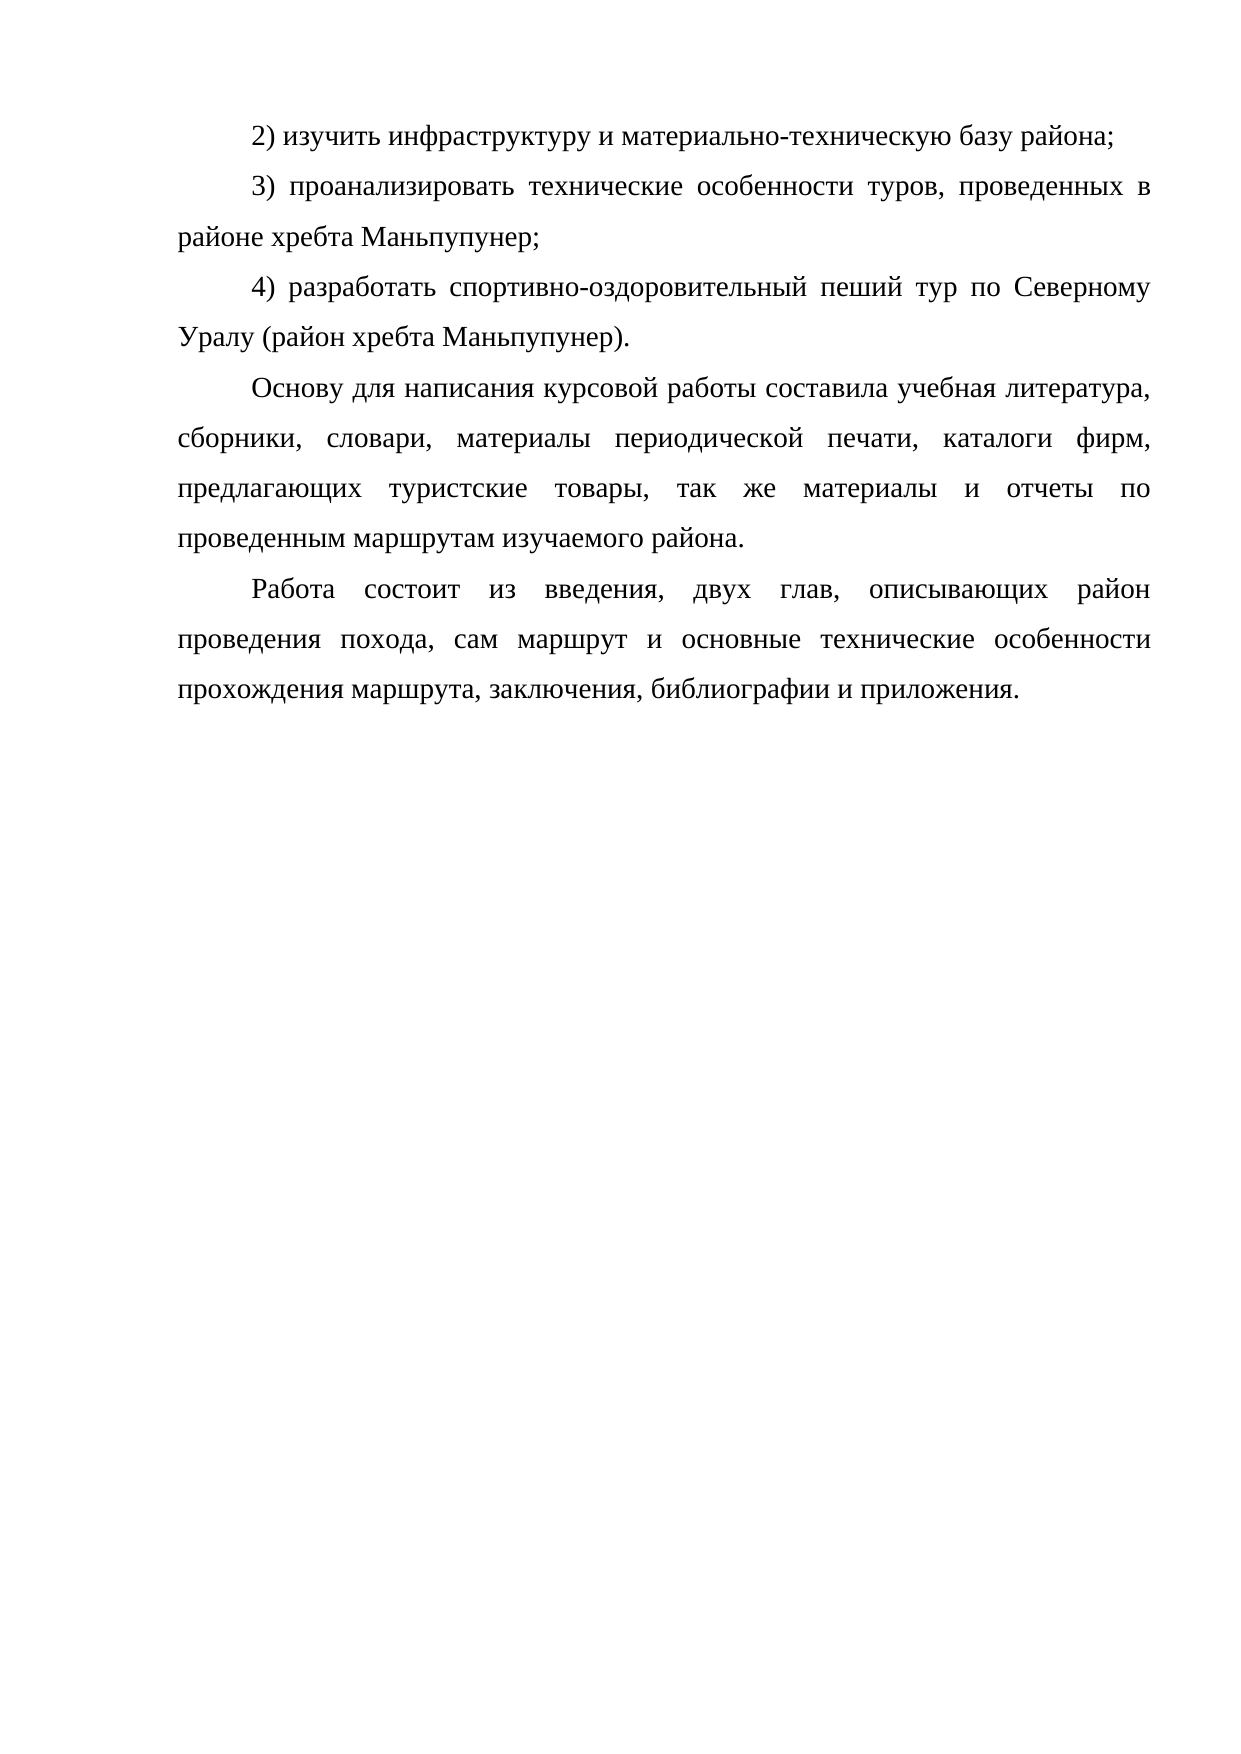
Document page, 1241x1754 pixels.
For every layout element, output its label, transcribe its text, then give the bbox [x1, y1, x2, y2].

text 4) разработать спортивно-оздоровительный пеший тур по Северному Уралу (район хребта Маньпупунер). [177, 269, 1152, 353]
text Основу для написания курсовой работы составила учебная литература, сборники, словари, материалы периодической печати, каталоги фирм, предлагающих туристские товары, так же материалы и отчеты по проведенным маршрутам изучаемого района. [177, 370, 1152, 554]
text Работа состоит из введения, двух глав, описывающих район проведения похода, сам маршрут и основные технические особенности прохождения маршрута, заключения, библиографии и приложения. [177, 571, 1152, 705]
text 3) проанализировать технические особенности туров, проведенных в районе хребта Маньпупунер; [177, 168, 1152, 252]
text 2) изучить инфраструктуру и материально-техническую базу района; [177, 118, 1152, 152]
